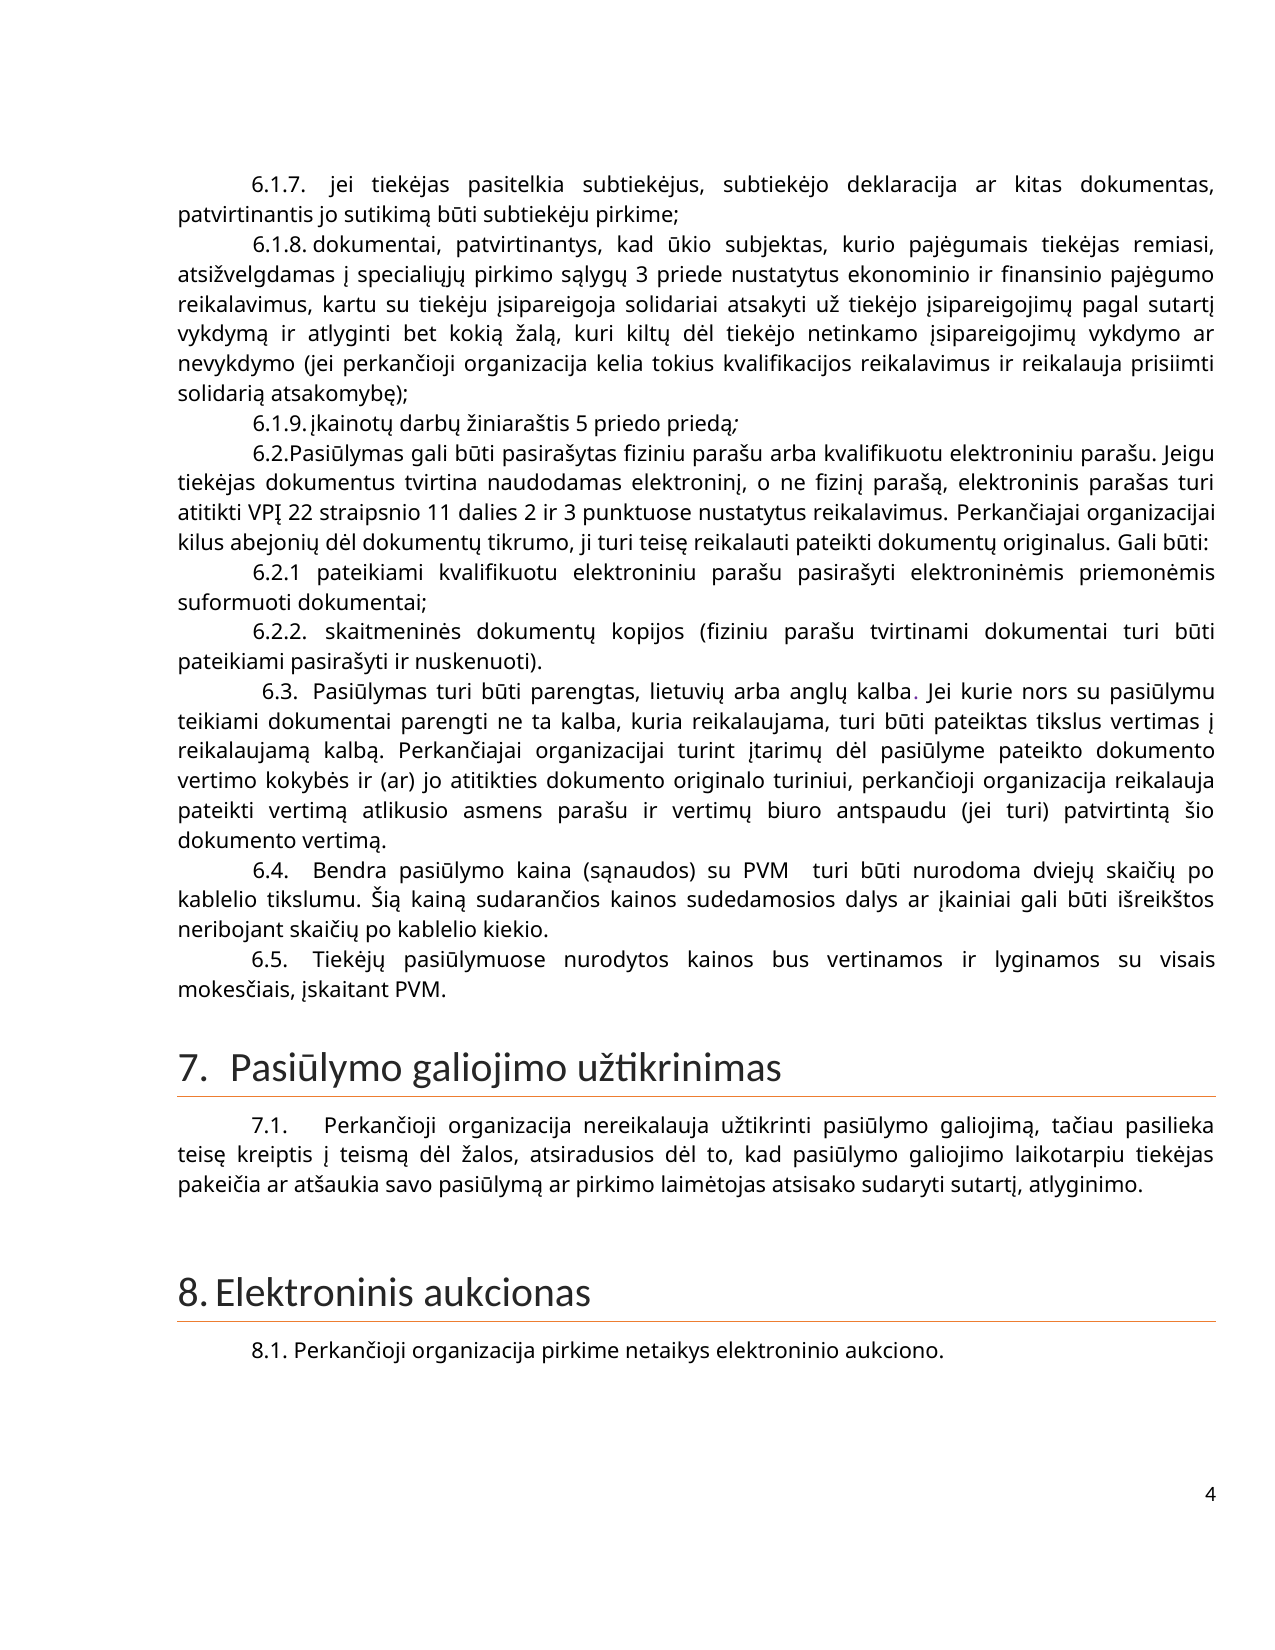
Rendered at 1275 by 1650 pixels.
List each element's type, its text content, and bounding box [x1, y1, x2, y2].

list Perkančioji organizacija nereikalauja užtikrinti pasiūlymo galiojimą, tačiau pasilieka teisę kreiptis į teismą dėl žalos, atsiradusios dėl to, kad pasiūlymo galiojimo laikotarpiu tiekėjas pakeičia ar atšaukia savo pasiūlymą ar pirkimo laimėtojas atsisako sudaryti sutartį, atlyginimo. [177, 1109, 1216, 1199]
list Pasiūlymas turi būti parengtas, lietuvių arba anglų kalba. Jei kurie nors su pasiūlymu teikiami dokumentai parengti ne ta kalba, kuria reikalaujama, turi būti pateiktas tikslus vertimas į reikalaujamą kalbą. Perkančiajai organizacijai turint įtarimų dėl pasiūlyme pateikto dokumento vertimo kokybės ir (ar) jo atitikties dokumento originalo turiniui, perkančioji organizacija reikalauja pateikti vertimą atlikusio asmens parašu ir vertimų biuro antspaudu (jei turi) patvirtintą šio dokumento vertimą. [177, 676, 1216, 854]
subtitle Elektroninis aukcionas [177, 1266, 1216, 1321]
subtitle Pasiūlymo galiojimo užtikrinimas [177, 1041, 1216, 1096]
list įkainotų darbų žiniaraštis 5 priedo priedą; [177, 408, 1216, 437]
list jei tiekėjas pasitelkia subtiekėjus, subtiekėjo deklaracija ar kitas dokumentas, patvirtinantis jo sutikimą būti subtiekėju pirkime; [177, 169, 1216, 229]
list dokumentai, patvirtinantys, kad ūkio subjektas, kurio pajėgumais tiekėjas remiasi, atsižvelgdamas į specialiųjų pirkimo sąlygų 3 priede nustatytus ekonominio ir finansinio pajėgumo reikalavimus, kartu su tiekėju įsipareigoja solidariai atsakyti už tiekėjo įsipareigojimų pagal sutartį vykdymą ir atlyginti bet kokią žalą, kuri kiltų dėl tiekėjo netinkamo įsipareigojimų vykdymo ar nevykdymo (jei perkančioji organizacija kelia tokius kvalifikacijos reikalavimus ir reikalauja prisiimti solidarią atsakomybę); [177, 229, 1216, 408]
list 6.2.1 pateikiami kvalifikuotu elektroniniu parašu pasirašyti elektroninėmis priemonėmis suformuoti dokumentai; [177, 557, 1216, 616]
list skaitmeninės dokumentų kopijos (fiziniu parašu tvirtinami dokumentai turi būti pateikiami pasirašyti ir nuskenuoti). [177, 616, 1216, 676]
list Tiekėjų pasiūlymuose nurodytos kainos bus vertinamos ir lyginamos su visais mokesčiais, įskaitant PVM. [177, 944, 1216, 1003]
list Bendra pasiūlymo kaina (sąnaudos) su PVM turi būti nurodoma dviejų skaičių po kablelio tikslumu. Šią kainą sudarančios kainos sudedamosios dalys ar įkainiai gali būti išreikštos neribojant skaičių po kablelio kiekio. [177, 854, 1216, 944]
text 8.1. Perkančioji organizacija pirkime netaikys elektroninio aukciono. [177, 1335, 1216, 1364]
text 6.2.Pasiūlymas gali būti pasirašytas fiziniu parašu arba kvalifikuotu elektroniniu parašu. Jeigu tiekėjas dokumentus tvirtina naudodamas elektroninį, o ne fizinį parašą, elektroninis parašas turi atitikti VPĮ 22 straipsnio 11 dalies 2 ir 3 punktuose nustatytus reikalavimus. Perkančiajai organizacijai kilus abejonių dėl dokumentų tikrumo, ji turi teisę reikalauti pateikti dokumentų originalus. Gali būti: [177, 437, 1216, 557]
